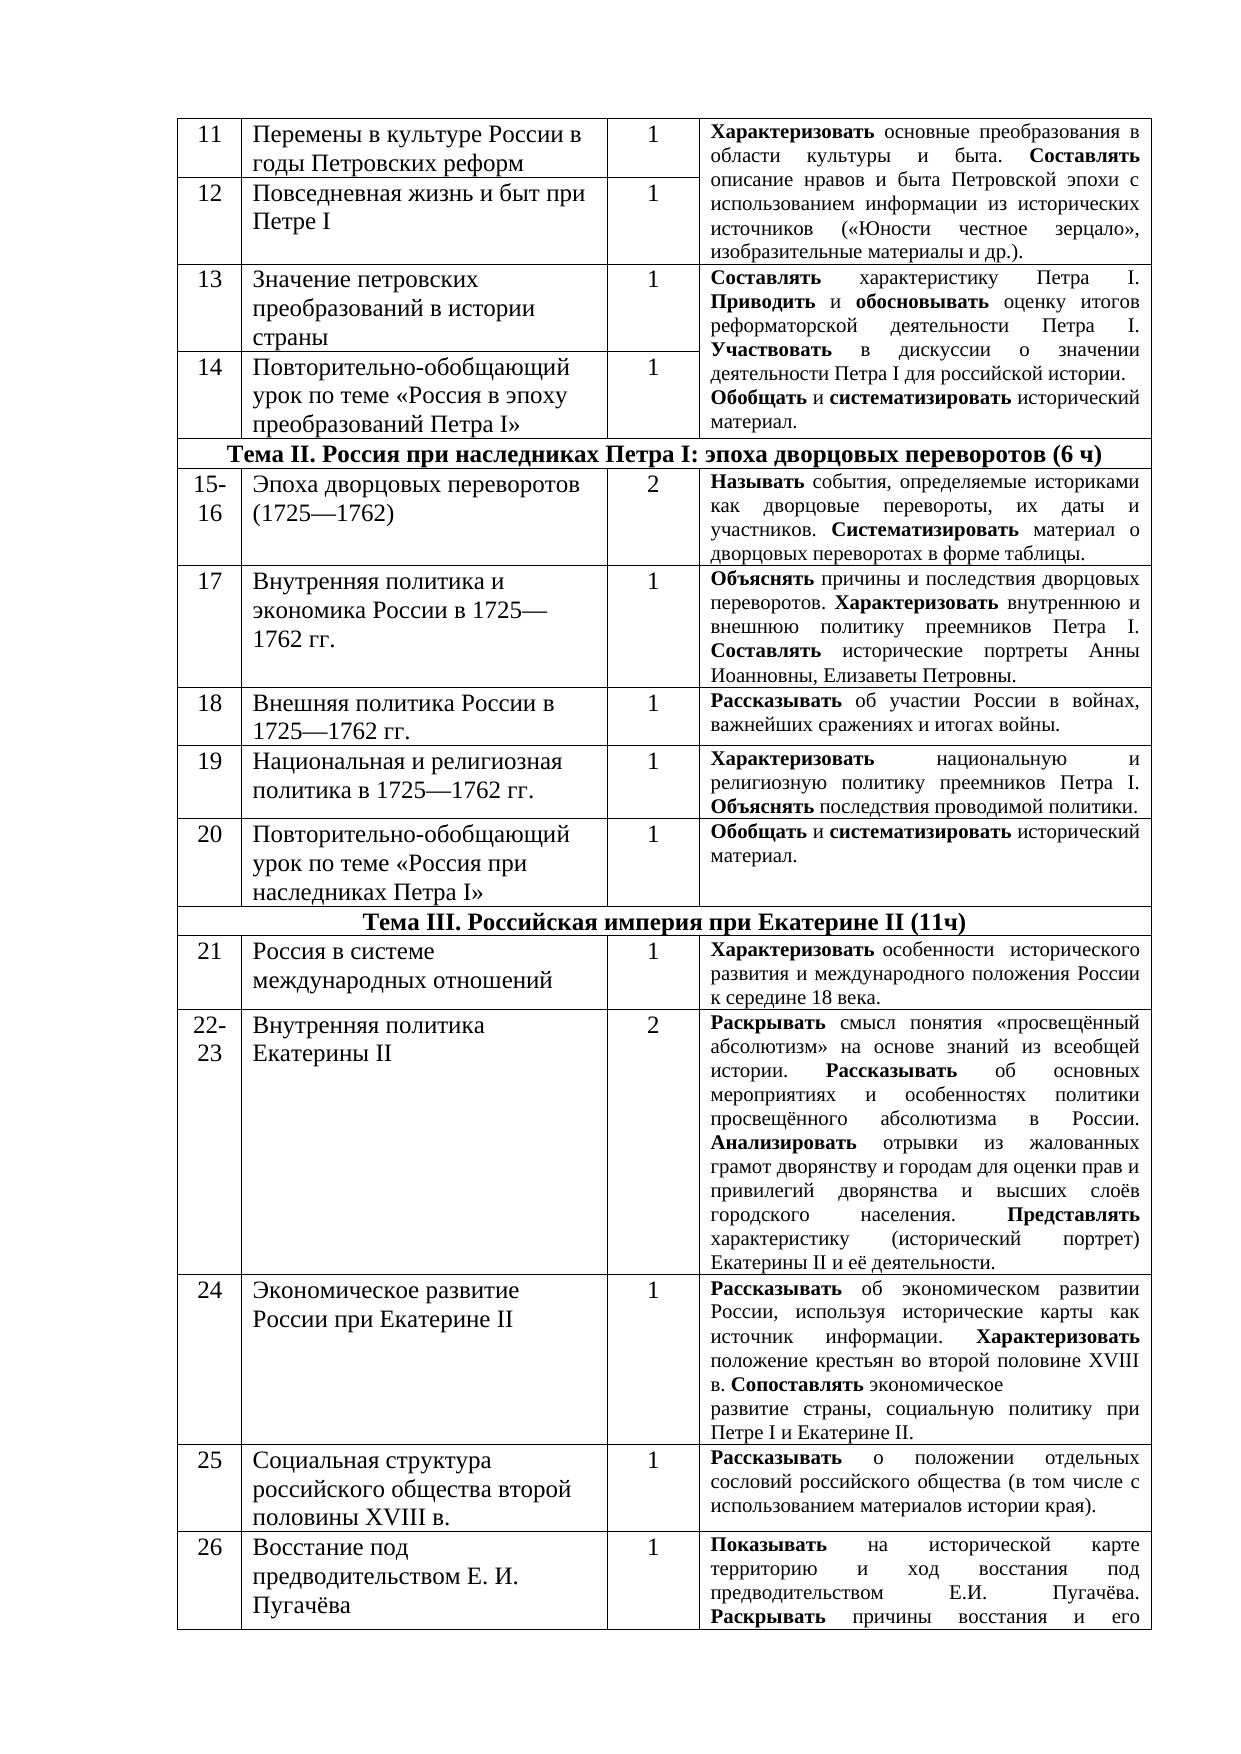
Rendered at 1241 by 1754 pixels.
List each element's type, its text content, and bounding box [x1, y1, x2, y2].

table_cell 21 [178, 936, 241, 1009]
table_cell 1 [608, 566, 699, 687]
table_cell 12 [178, 178, 241, 263]
table_cell Повторительно-обобщающий урок по теме «Россия в эпоху преобразований Петра I» [242, 352, 607, 438]
table_cell Раскрывать смысл понятия «просвещённый абсолютизм» на основе знаний из всеобщей истории. Рассказывать об основных мероприятиях и особенностях политики просвещённого абсолютизма в России. Анализировать отрывки из жалованных грамот дворянству и городам для оценки прав и привилегий дворянства и высших слоёв городского населения. Представлять характеристику (исторический портрет) Екатерины II и её деятельности. [700, 1010, 1151, 1274]
table_cell Тема II. Россия при наследниках Петра I: эпоха дворцовых переворотов (6 ч) [178, 439, 1151, 468]
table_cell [242, 1532, 607, 1628]
table_cell Эпоха дворцовых переворотов (1725—1762) [242, 469, 607, 565]
table_cell Обобщать и систематизировать исторический материал. [700, 819, 1151, 906]
table_cell 1 [608, 1445, 699, 1531]
table_cell Тема III. Российская империя при Екатерине II (11ч) [178, 907, 1151, 935]
table_cell Рассказывать о положении отдельных сословий российского общества (в том числе с использованием материалов истории края). [700, 1445, 1151, 1531]
table_cell Значение петровских преобразований в истории страны [242, 265, 607, 351]
table_cell Социальная структура российского общества второй половины XVIII в. [242, 1445, 607, 1531]
table_cell 1 [608, 746, 699, 818]
table_cell Внутренняя политика Екатерины II [242, 1010, 607, 1274]
table_cell Рассказывать об участии России в войнах, важнейших сражениях и итогах войны. [700, 688, 1151, 745]
table_cell Рассказывать об экономическом развитии России, используя исторические карты как источник информации. Характеризовать положение крестьян во второй половине XVIII в. Сопоставлять экономическое развитие страны, социальную политику при Петре I и Екатерине II. [700, 1275, 1151, 1444]
table_cell 1 [608, 819, 699, 906]
table_cell Экономическое развитие России при Екатерине II [242, 1275, 607, 1444]
table_cell Называть события, определяемые историками как дворцовые перевороты, их даты и участников. Систематизировать материал о дворцовых переворотах в форме таблицы. [700, 469, 1151, 565]
table_cell 1 [608, 352, 699, 438]
table_cell 1 [608, 1532, 699, 1628]
table_cell 2 [608, 469, 699, 565]
table_cell 13 [178, 265, 241, 351]
table_cell 1 [608, 1275, 699, 1444]
table_cell 14 [178, 352, 241, 438]
table_cell 24 [178, 1275, 241, 1444]
table_cell 1 [608, 688, 699, 745]
table_cell 22-23 [178, 1010, 241, 1274]
table_cell 26 [178, 1532, 241, 1628]
table_cell Повседневная жизнь и быт при Петре I [242, 178, 607, 263]
table_cell Внешняя политика России в 1725—1762 гг. [242, 688, 607, 745]
table_cell Характеризовать национальную и религиозную политику преемников Петра I. Объяснять последствия проводимой политики. [700, 746, 1151, 818]
table_cell Характеризовать основные преобразования в области культуры и быта. Составлять описание нравов и быта Петровской эпохи с использованием информации из исторических источников («Юности честное зерцало», изобразительные материалы и др.). [700, 119, 1151, 263]
table_cell 1 [608, 119, 699, 177]
table_cell Перемены в культуре России в годы Петровских реформ [242, 119, 607, 177]
table_cell 2 [608, 1010, 699, 1274]
table_cell Объяснять причины и последствия дворцовых переворотов. Характеризовать внутреннюю и внешнюю политику преемников Петра I. Составлять исторические портреты Анны Иоанновны, Елизаветы Петровны. [700, 566, 1151, 687]
table_cell Характеризовать особенности исторического развития и международного положения России к середине 18 века. [700, 936, 1151, 1009]
table_cell Внутренняя политика и экономика России в 1725—1762 гг. [242, 566, 607, 687]
table_cell 11 [178, 119, 241, 177]
table_cell Национальная и религиозная политика в 1725—1762 гг. [242, 746, 607, 818]
table_cell Повторительно-обобщающий урок по теме «Россия при наследниках Петра I» [242, 819, 607, 906]
table_cell 17 [178, 566, 241, 687]
table_cell 18 [178, 688, 241, 745]
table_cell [700, 1532, 1151, 1628]
table_cell 25 [178, 1445, 241, 1531]
table_cell 15-16 [178, 469, 241, 565]
table_cell 19 [178, 746, 241, 818]
table_cell Составлять характеристику Петра I. Приводить и обосновывать оценку итогов реформаторской деятельности Петра I. Участвовать в дискуссии о значении деятельности Петра I для российской истории. Обобщать и систематизировать исторический материал. [700, 265, 1151, 438]
table_cell 1 [608, 265, 699, 351]
table_cell 1 [608, 178, 699, 263]
table_cell 20 [178, 819, 241, 906]
table_cell 1 [608, 936, 699, 1009]
table_cell Россия в системе международных отношений [242, 936, 607, 1009]
